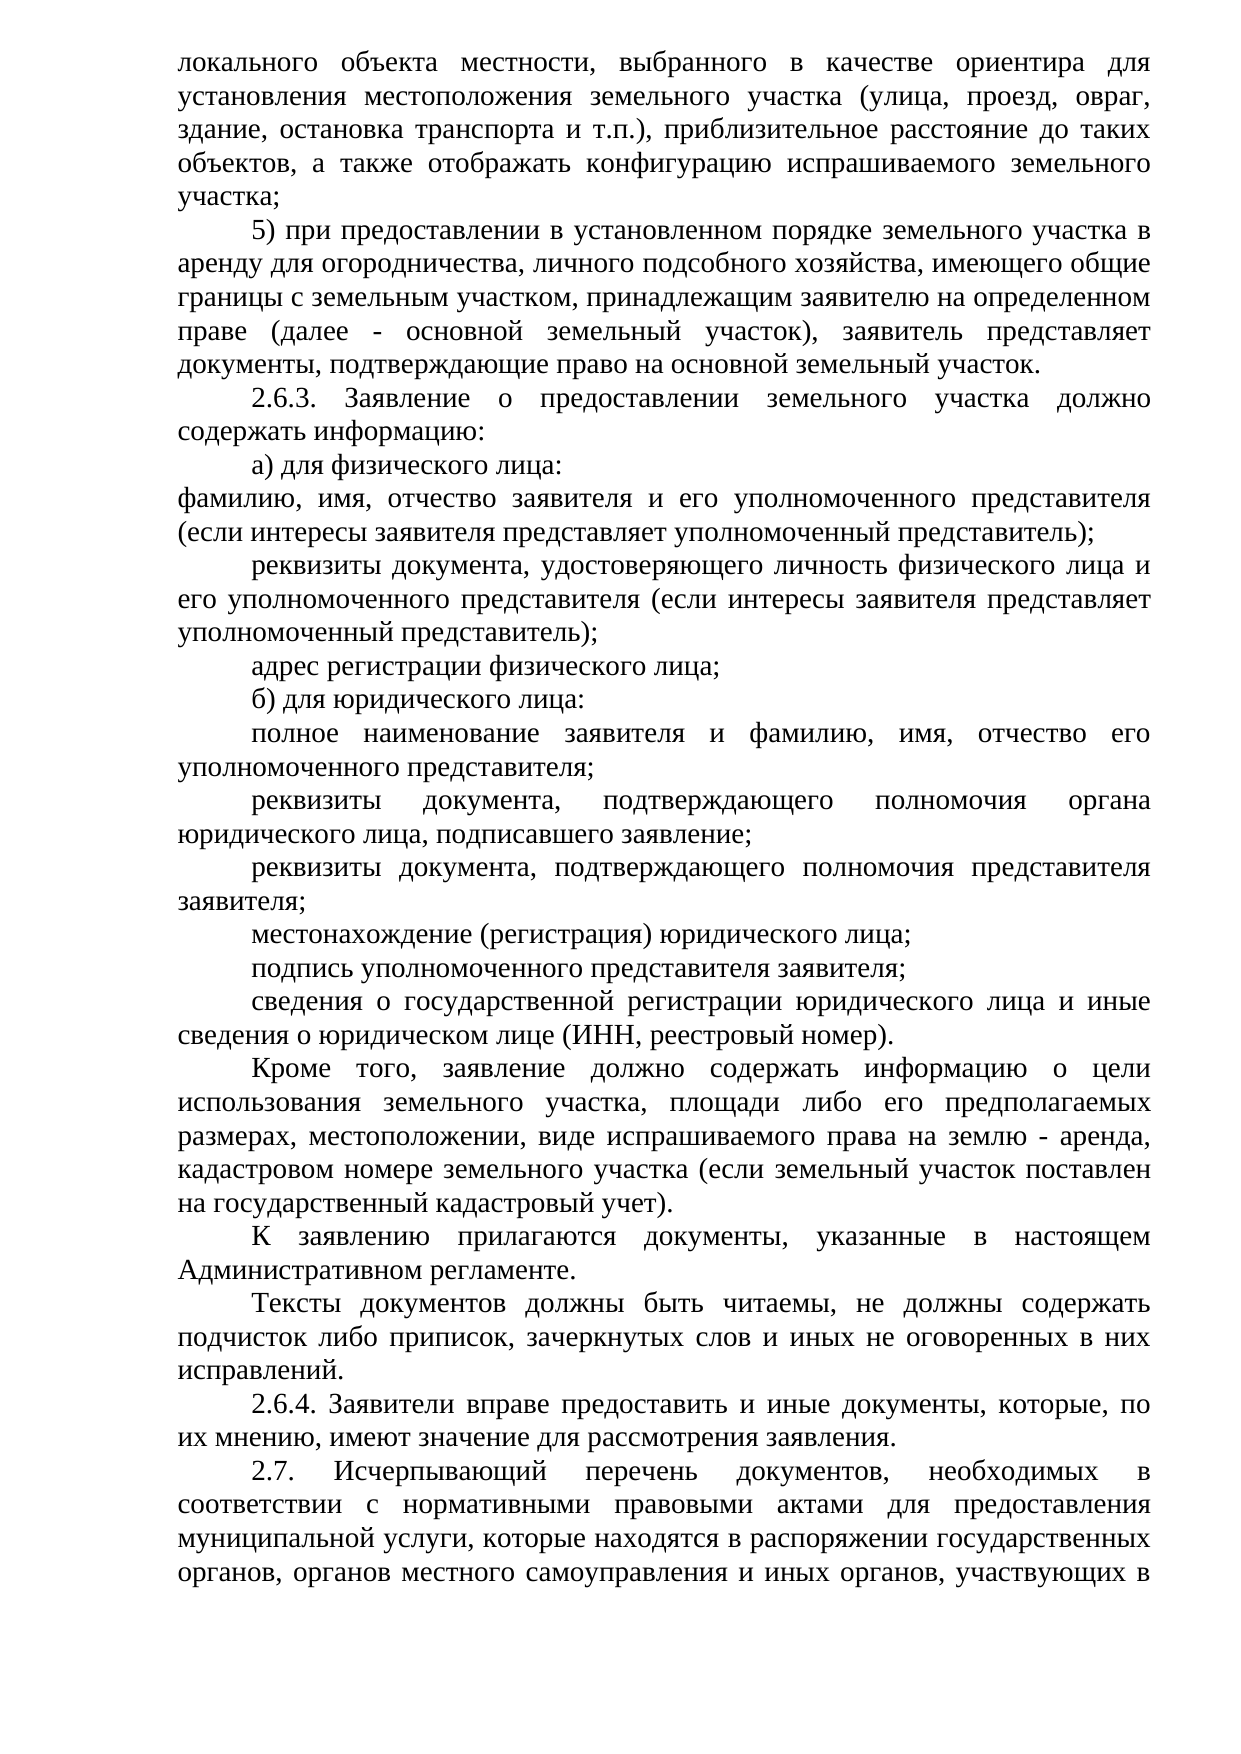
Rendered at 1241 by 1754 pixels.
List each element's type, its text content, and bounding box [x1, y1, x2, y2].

text фамилию, имя, отчество заявителя и его уполномоченного представителя (если интересы заявителя представляет уполномоченный представитель); [177, 480, 1152, 547]
text реквизиты документа, удостоверяющего личность физического лица и его уполномоченного представителя (если интересы заявителя представляет уполномоченный представитель); [177, 547, 1152, 648]
text Кроме того, заявление должно содержать информацию о цели использования земельного участка, площади либо его предполагаемых размерах, местоположении, виде испрашиваемого права на землю - аренда, кадастровом номере земельного участка (если земельный участок поставлен на государственный кадастровый учет). [177, 1051, 1152, 1218]
text полное наименование заявителя и фамилию, имя, отчество его уполномоченного представителя; [177, 715, 1152, 782]
text реквизиты документа, подтверждающего полномочия представителя заявителя; [177, 849, 1152, 916]
text сведения о государственной регистрации юридического лица и иные сведения о юридическом лице (ИНН, реестровый номер). [177, 983, 1152, 1051]
text реквизиты документа, подтверждающего полномочия органа юридического лица, подписавшего заявление; [177, 782, 1152, 849]
text местонахождение (регистрация) юридического лица; [177, 916, 1152, 950]
text 5) при предоставлении в установленном порядке земельного участка в аренду для огородничества, личного подсобного хозяйства, имеющего общие границы с земельным участком, принадлежащим заявителю на определенном праве (далее - основной земельный участок), заявитель представляет документы, подтверждающие право на основной земельный участок. [177, 212, 1152, 380]
text Тексты документов должны быть читаемы, не должны содержать подчисток либо приписок, зачеркнутых слов и иных не оговоренных в них исправлений. [177, 1285, 1152, 1386]
text адрес регистрации физического лица; [177, 648, 1152, 682]
text а) для физического лица: [177, 447, 1152, 480]
text подпись уполномоченного представителя заявителя; [177, 950, 1152, 983]
text К заявлению прилагаются документы, указанные в настоящем Административном регламенте. [177, 1218, 1152, 1285]
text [177, 44, 1152, 212]
text б) для юридического лица: [177, 682, 1152, 715]
text 2.6.3. Заявление о предоставлении земельного участка должно содержать информацию: [177, 380, 1152, 447]
text 2.6.4. Заявители вправе предоставить и иные документы, которые, по их мнению, имеют значение для рассмотрения заявления. [177, 1386, 1152, 1453]
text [177, 1453, 1152, 1587]
